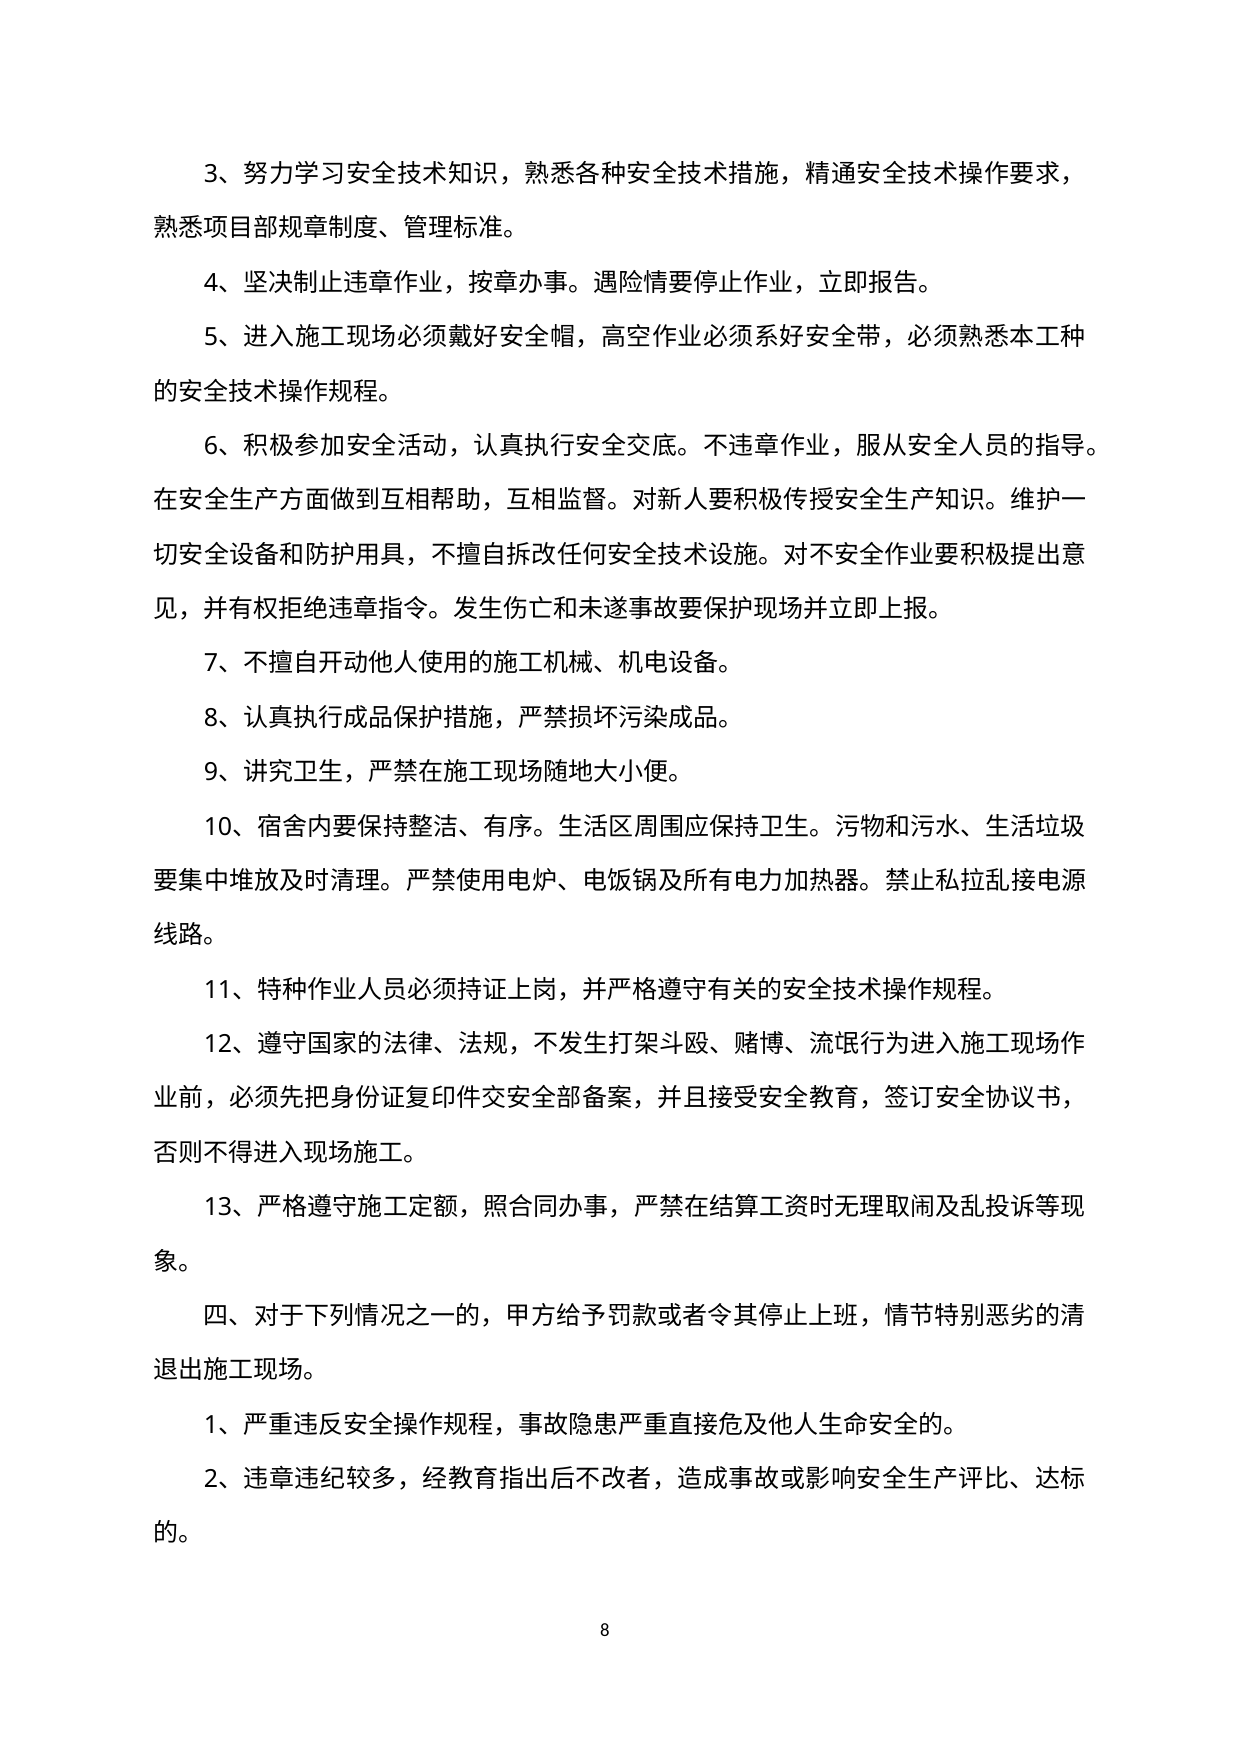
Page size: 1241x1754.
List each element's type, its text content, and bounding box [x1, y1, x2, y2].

text 1、严重违反安全操作规程，事故隐患严重直接危及他人生命安全的。 [153, 1404, 1087, 1440]
text 11、特种作业人员必须持证上岗，并严格遵守有关的安全技术操作规程。 [153, 969, 1087, 1005]
text 2、违章违纪较多，经教育指出后不改者，造成事故或影响安全生产评比、达标的。 [153, 1458, 1087, 1549]
text 5、进入施工现场必须戴好安全帽，高空作业必须系好安全带，必须熟悉本工种的安全技术操作规程。 [153, 317, 1087, 407]
text 四、对于下列情况之一的，甲方给予罚款或者令其停止上班，情节特别恶劣的清退出施工现场。 [153, 1295, 1087, 1386]
text 6、积极参加安全活动，认真执行安全交底。不违章作业，服从安全人员的指导。在安全生产方面做到互相帮助，互相监督。对新人要积极传授安全生产知识。维护一切安全设备和防护用具，不擅自拆改任何安全技术设施。对不安全作业要积极提出意见，并有权拒绝违章指令。发生伤亡和未遂事故要保护现场并立即上报。 [153, 425, 1087, 625]
text 4、坚决制止违章作业，按章办事。遇险情要停止作业，立即报告。 [153, 262, 1087, 298]
text 3、努力学习安全技术知识，熟悉各种安全技术措施，精通安全技术操作要求，熟悉项目部规章制度、管理标准。 [153, 153, 1087, 244]
text 8、认真执行成品保护措施，严禁损坏污染成品。 [153, 697, 1087, 733]
text 12、遵守国家的法律、法规，不发生打架斗殴、赌博、流氓行为进入施工现场作业前，必须先把身份证复印件交安全部备案，并且接受安全教育，签订安全协议书，否则不得进入现场施工。 [153, 1023, 1087, 1168]
text 13、严格遵守施工定额，照合同办事，严禁在结算工资时无理取闹及乱投诉等现象。 [153, 1187, 1087, 1277]
text 9、讲究卫生，严禁在施工现场随地大小便。 [153, 752, 1087, 788]
text 10、宿舍内要保持整洁、有序。生活区周围应保持卫生。污物和污水、生活垃圾要集中堆放及时清理。严禁使用电炉、电饭锅及所有电力加热器。禁止私拉乱接电源线路。 [153, 806, 1087, 951]
text 7、不擅自开动他人使用的施工机械、机电设备。 [153, 643, 1087, 679]
